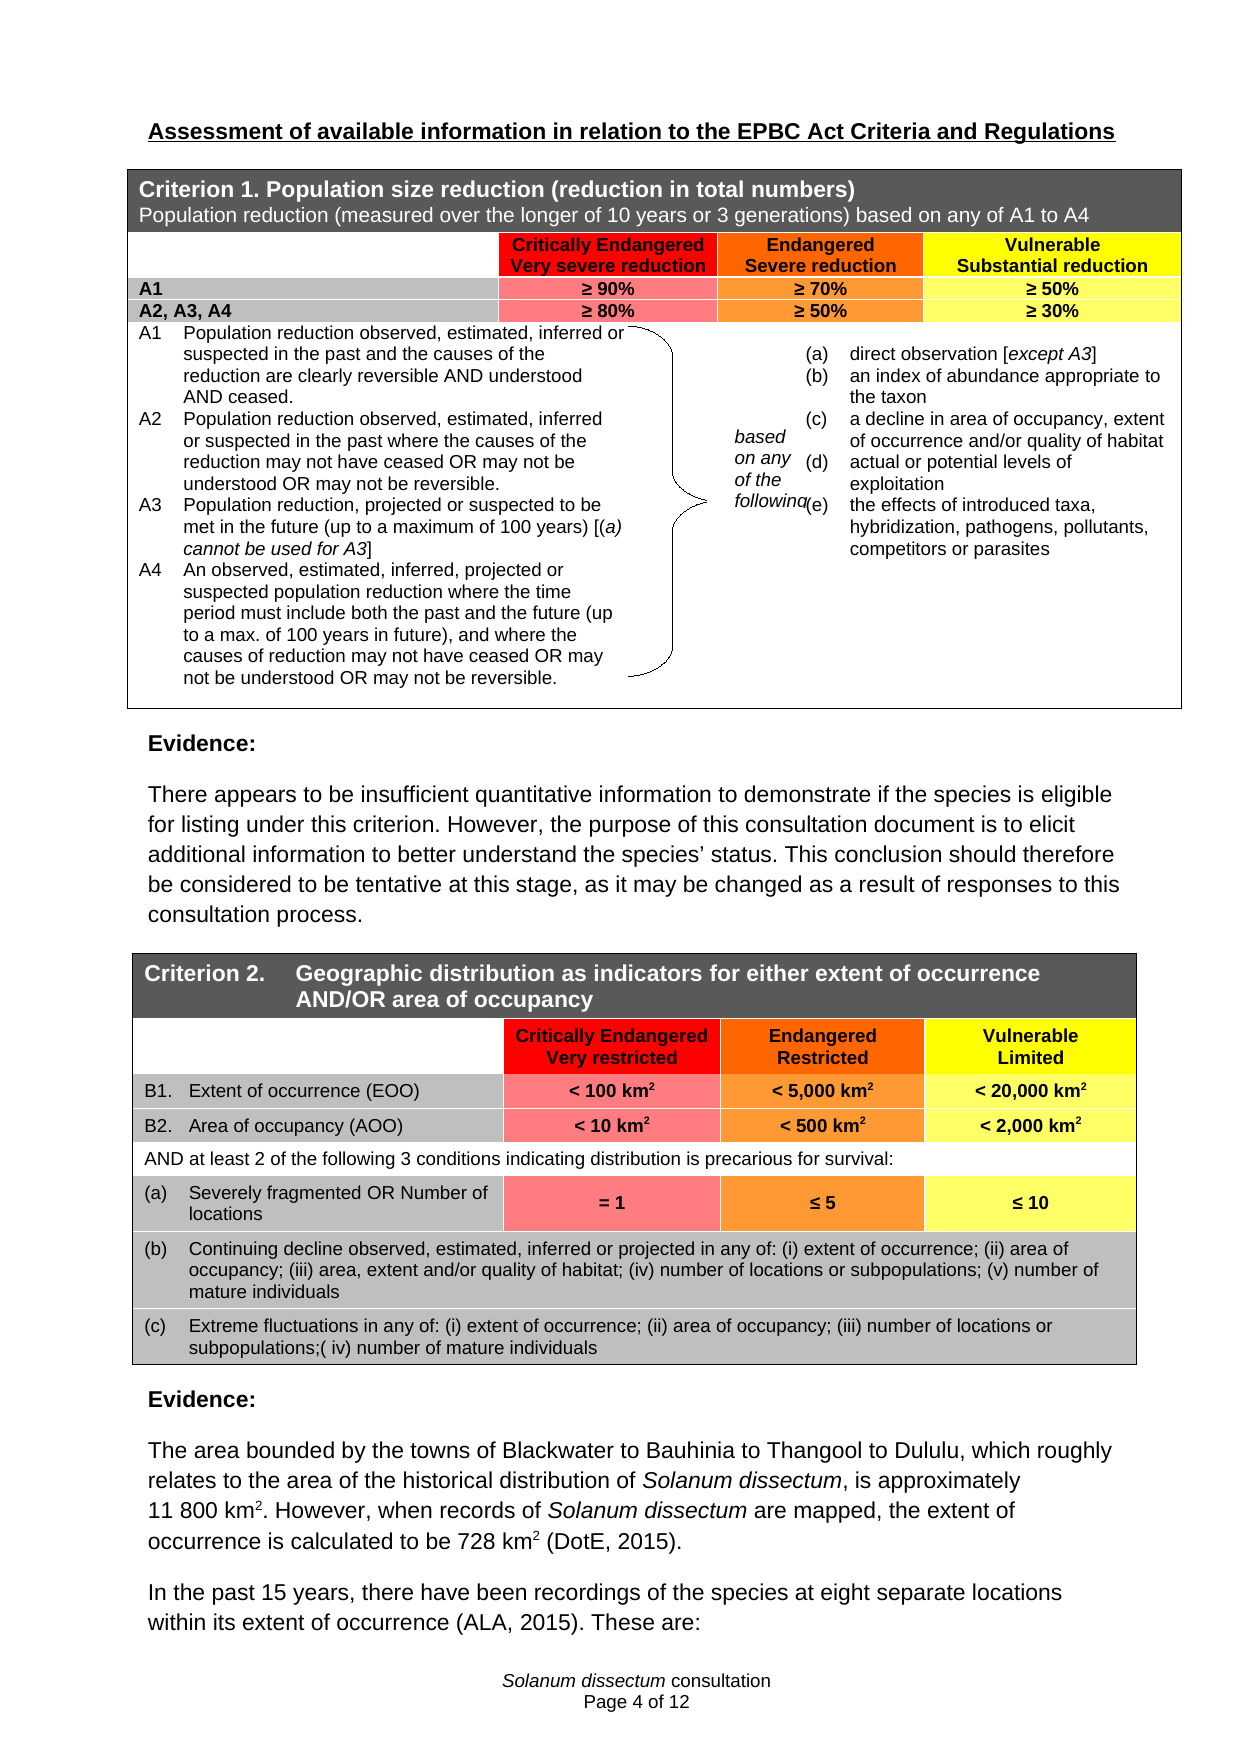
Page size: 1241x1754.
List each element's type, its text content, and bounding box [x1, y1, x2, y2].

table_header Criterion 2. Geographic distribution as indicators for either extent of occurrence AND/OR area of occupancy [133, 954, 1136, 1018]
table_cell B2. Area of occupancy (AOO) [133, 1109, 503, 1142]
table_cell ≥ 30% [924, 300, 1181, 322]
table_cell A2, A3, A4 [128, 300, 498, 322]
table_cell (b) Continuing decline observed, estimated, inferred or projected in any of: (i) extent of occurrence; (ii) area of occupancy; (iii) area, extent and/or quality of habitat; (iv) number of locations or subpopulations; (v) number of mature individuals [133, 1232, 1136, 1308]
table_cell (a) Severely fragmented OR Number of locations [133, 1176, 503, 1231]
table_cell Critically Endangered Very severe reduction [499, 233, 717, 276]
table_cell (c) Extreme fluctuations in any of: (i) extent of occurrence; (ii) area of occupancy; (iii) number of locations or subpopulations;( iv) number of mature individuals [133, 1309, 1136, 1364]
table_cell [133, 1018, 503, 1074]
table_cell < 20,000 km2 [926, 1074, 1136, 1108]
table_cell < 100 km2 [504, 1074, 720, 1108]
table_header Criterion 1. Population size reduction (reduction in total numbers) Population reduction (measured over the longer of 10 years or 3 generations) based on any of A1 to A4 [128, 170, 1181, 232]
table_cell Vulnerable Substantial reduction [924, 233, 1181, 276]
text Evidence: [148, 1386, 1125, 1412]
text There appears to be insufficient quantitative information to demonstrate if the species is eligible for listing under this criterion. However, the purpose of this consultation document is to elicit additional information to better understand the species’ status. This conclusion should therefore be considered to be tentative at this stage, as it may be changed as a result of responses to this consultation process. [148, 781, 1125, 928]
table_cell ≥ 80% [499, 300, 717, 322]
subtitle Assessment of available information in relation to the EPBC Act Criteria and Regulations [148, 118, 1125, 144]
table_cell A1 Population reduction observed, estimated, inferred or suspected in the past and the causes of the reduction are clearly reversible AND understood AND ceased. A2 Population reduction observed, estimated, inferred or suspected in the past where the causes of the reduction may not have ceased OR may not be understood OR may not be reversible. A3 Population reduction, projected or suspected to be met in the future (up to a maximum of 100 years) [(a) cannot be used for A3] A4 An observed, estimated, inferred, projected or suspected population reduction where the time period must include both the past and the future (up to a max. of 100 years in future), and where the causes of reduction may not have ceased OR may not be understood OR may not be reversible. [128, 322, 638, 708]
table_cell < 500 km2 [721, 1109, 924, 1142]
text Evidence: [148, 729, 1125, 756]
table_cell Vulnerable Limited [926, 1019, 1136, 1074]
table_cell AND at least 2 of the following 3 conditions indicating distribution is precarious for survival: [133, 1142, 1136, 1176]
table_cell Endangered Severe reduction [718, 233, 923, 276]
table_cell < 10 km2 [504, 1109, 720, 1142]
table_cell ≤ 5 [721, 1176, 924, 1231]
table_cell ≤ 10 [926, 1176, 1136, 1231]
table_cell Endangered Restricted [721, 1019, 924, 1074]
table_cell [128, 233, 498, 276]
table_cell ≥ 50% [718, 300, 923, 322]
table_cell B1. Extent of occurrence (EOO) [133, 1074, 503, 1108]
table_cell A1 [128, 278, 498, 299]
table_cell ≥ 90% [499, 278, 717, 299]
table_cell ≥ 70% [718, 278, 923, 299]
text In the past 15 years, there have been recordings of the species at eight separate locations within its extent of occurrence (ALA, 2015). These are: [148, 1579, 1125, 1635]
table_cell Critically Endangered Very restricted [504, 1019, 720, 1074]
table_cell < 5,000 km2 [721, 1074, 924, 1108]
table_cell = 1 [504, 1176, 720, 1231]
table_cell < 2,000 km2 [926, 1109, 1136, 1142]
table_cell (a) direct observation [except A3] (b) an index of abundance appropriate to the taxon (c) a decline in area of occupancy, extent of occurrence and/or quality of habitat (d) actual or potential levels of exploitation (e) the effects of introduced taxa, hybridization, pathogens, pollutants, competitors or parasites [638, 322, 1181, 708]
table_cell ≥ 50% [924, 278, 1181, 299]
text The area bounded by the towns of Blackwater to Bauhinia to Thangool to Dululu, which roughly relates to the area of the historical distribution of Solanum dissectum, is approximately 11 800 km2. However, when records of Solanum dissectum are mapped, the extent of occurrence is calculated to be 728 km2 (DotE, 2015). [148, 1437, 1125, 1554]
